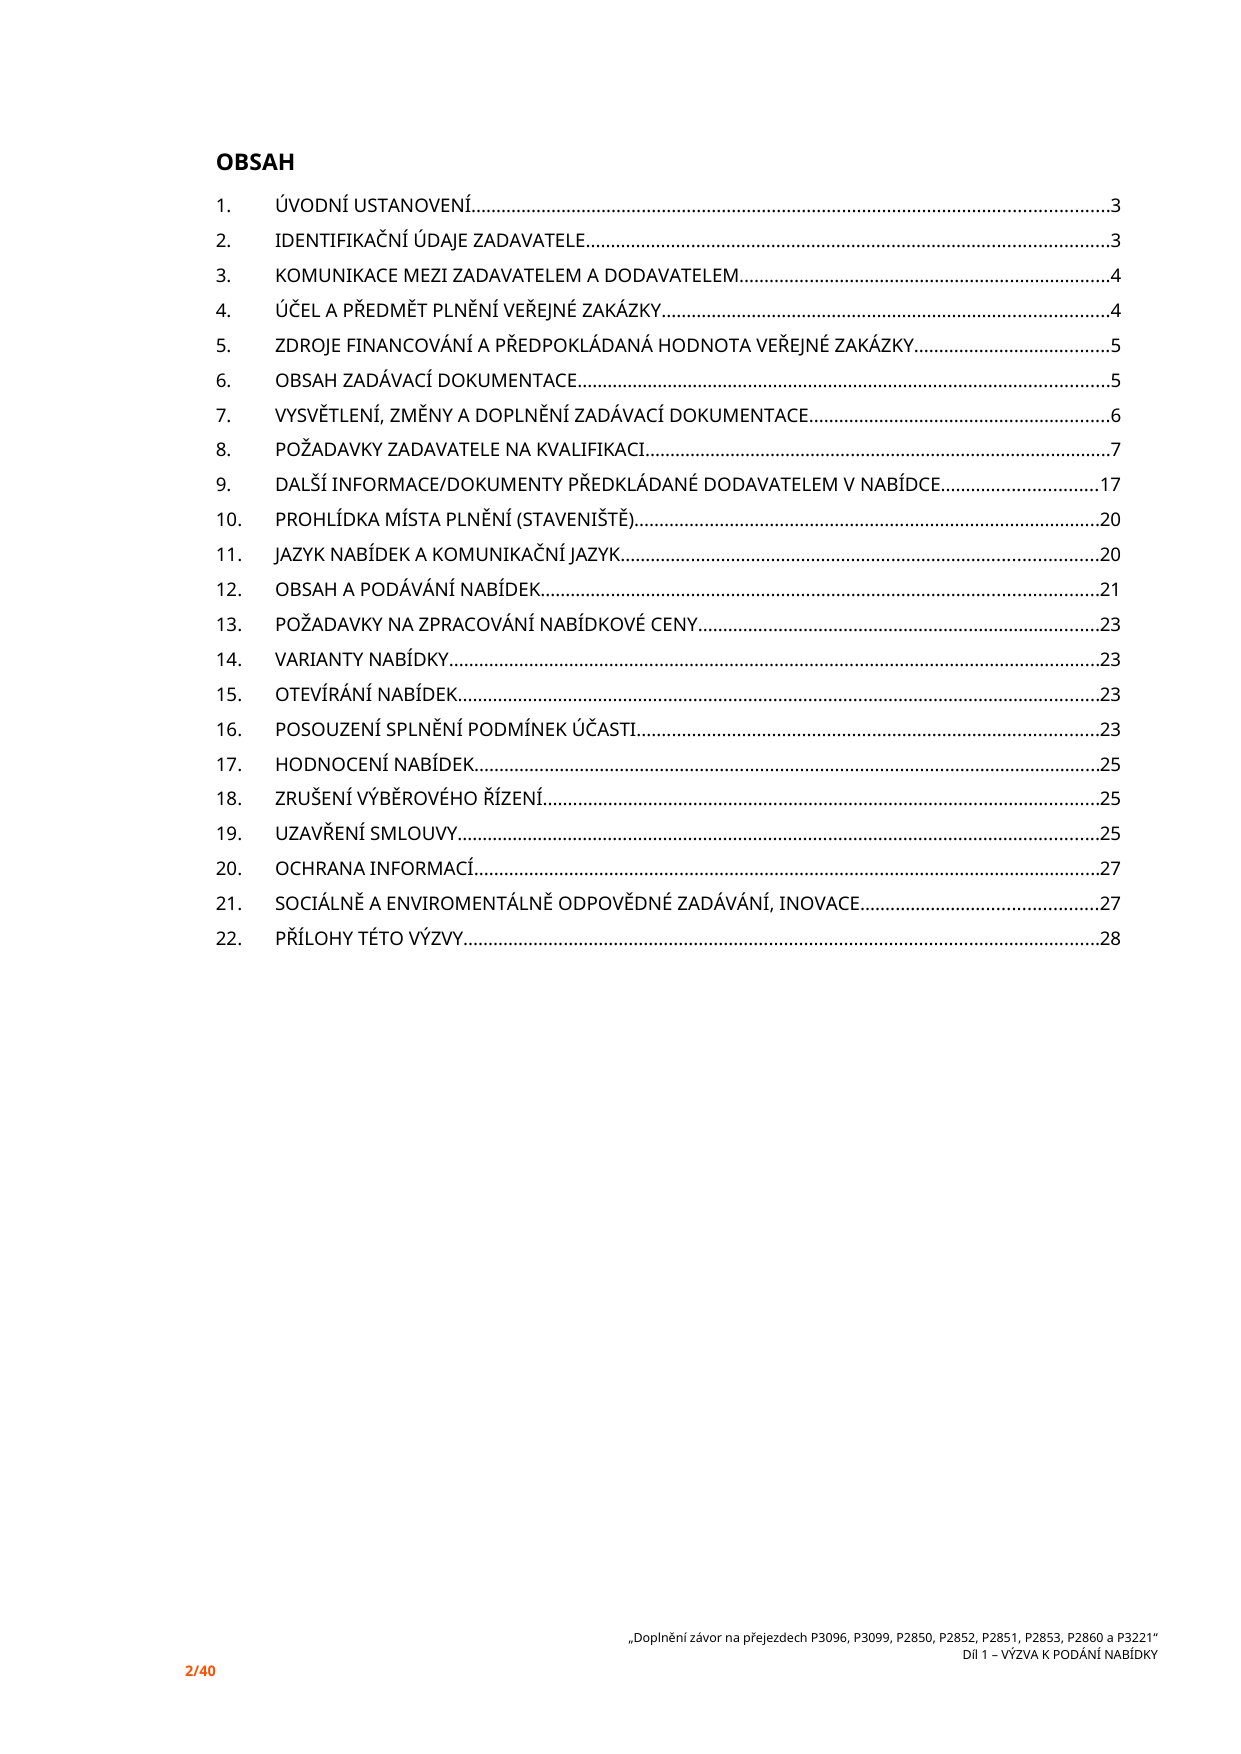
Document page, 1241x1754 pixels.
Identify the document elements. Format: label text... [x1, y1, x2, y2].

text 10. PROHLÍDKA MÍSTA PLNĚNÍ (STAVENIŠTĚ) 20 [216, 507, 1122, 532]
text 1. ÚVODNÍ USTANOVENÍ 3 [216, 192, 1122, 218]
text 13. POŽADAVKY NA ZPRACOVÁNÍ NABÍDKOVÉ CENY 23 [216, 611, 1122, 637]
text 20. OCHRANA INFORMACÍ 27 [216, 856, 1122, 881]
text 16. POSOUZENÍ SPLNĚNÍ PODMÍNEK ÚČASTI 23 [216, 716, 1122, 741]
text 14. VARIANTY NABÍDKY 23 [216, 646, 1122, 672]
text 8. POŽADAVKY ZADAVATELE NA KVALIFIKACI 7 [216, 437, 1122, 462]
text 7. VYSVĚTLENÍ, ZMĚNY A DOPLNĚNÍ ZADÁVACÍ DOKUMENTACE 6 [216, 402, 1122, 427]
text 12. OBSAH A PODÁVÁNÍ NABÍDEK 21 [216, 576, 1122, 602]
text 22. PŘÍLOHY TÉTO VÝZVY 28 [216, 925, 1122, 951]
text 9. DALŠÍ INFORMACE/DOKUMENTY PŘEDKLÁDANÉ DODAVATELEM V NABÍDCE 17 [216, 472, 1122, 497]
text 6. OBSAH ZADÁVACÍ DOKUMENTACE 5 [216, 367, 1122, 392]
text 15. OTEVÍRÁNÍ NABÍDEK 23 [216, 681, 1122, 707]
text 21. SOCIÁLNĚ A ENVIROMENTÁLNĚ ODPOVĚDNÉ ZADÁVÁNÍ, INOVACE 27 [216, 890, 1122, 916]
text 17. HODNOCENÍ NABÍDEK 25 [216, 751, 1122, 776]
text 11. JAZYK NABÍDEK A KOMUNIKAČNÍ JAZYK 20 [216, 541, 1122, 567]
text 18. ZRUŠENÍ VÝBĚROVÉHO ŘÍZENÍ 25 [216, 786, 1122, 811]
text 5. ZDROJE FINANCOVÁNÍ A PŘEDPOKLÁDANÁ HODNOTA VEŘEJNÉ ZAKÁZKY 5 [216, 332, 1122, 358]
text Obsah [216, 146, 1122, 177]
text 2. IDENTIFIKAČNÍ ÚDAJE ZADAVATELE 3 [216, 227, 1122, 253]
text 19. UZAVŘENÍ SMLOUVY 25 [216, 821, 1122, 846]
text 4. ÚČEL A PŘEDMĚT PLNĚNÍ VEŘEJNÉ ZAKÁZKY 4 [216, 297, 1122, 323]
text 3. KOMUNIKACE MEZI ZADAVATELEM a DODAVATELEM 4 [216, 262, 1122, 288]
